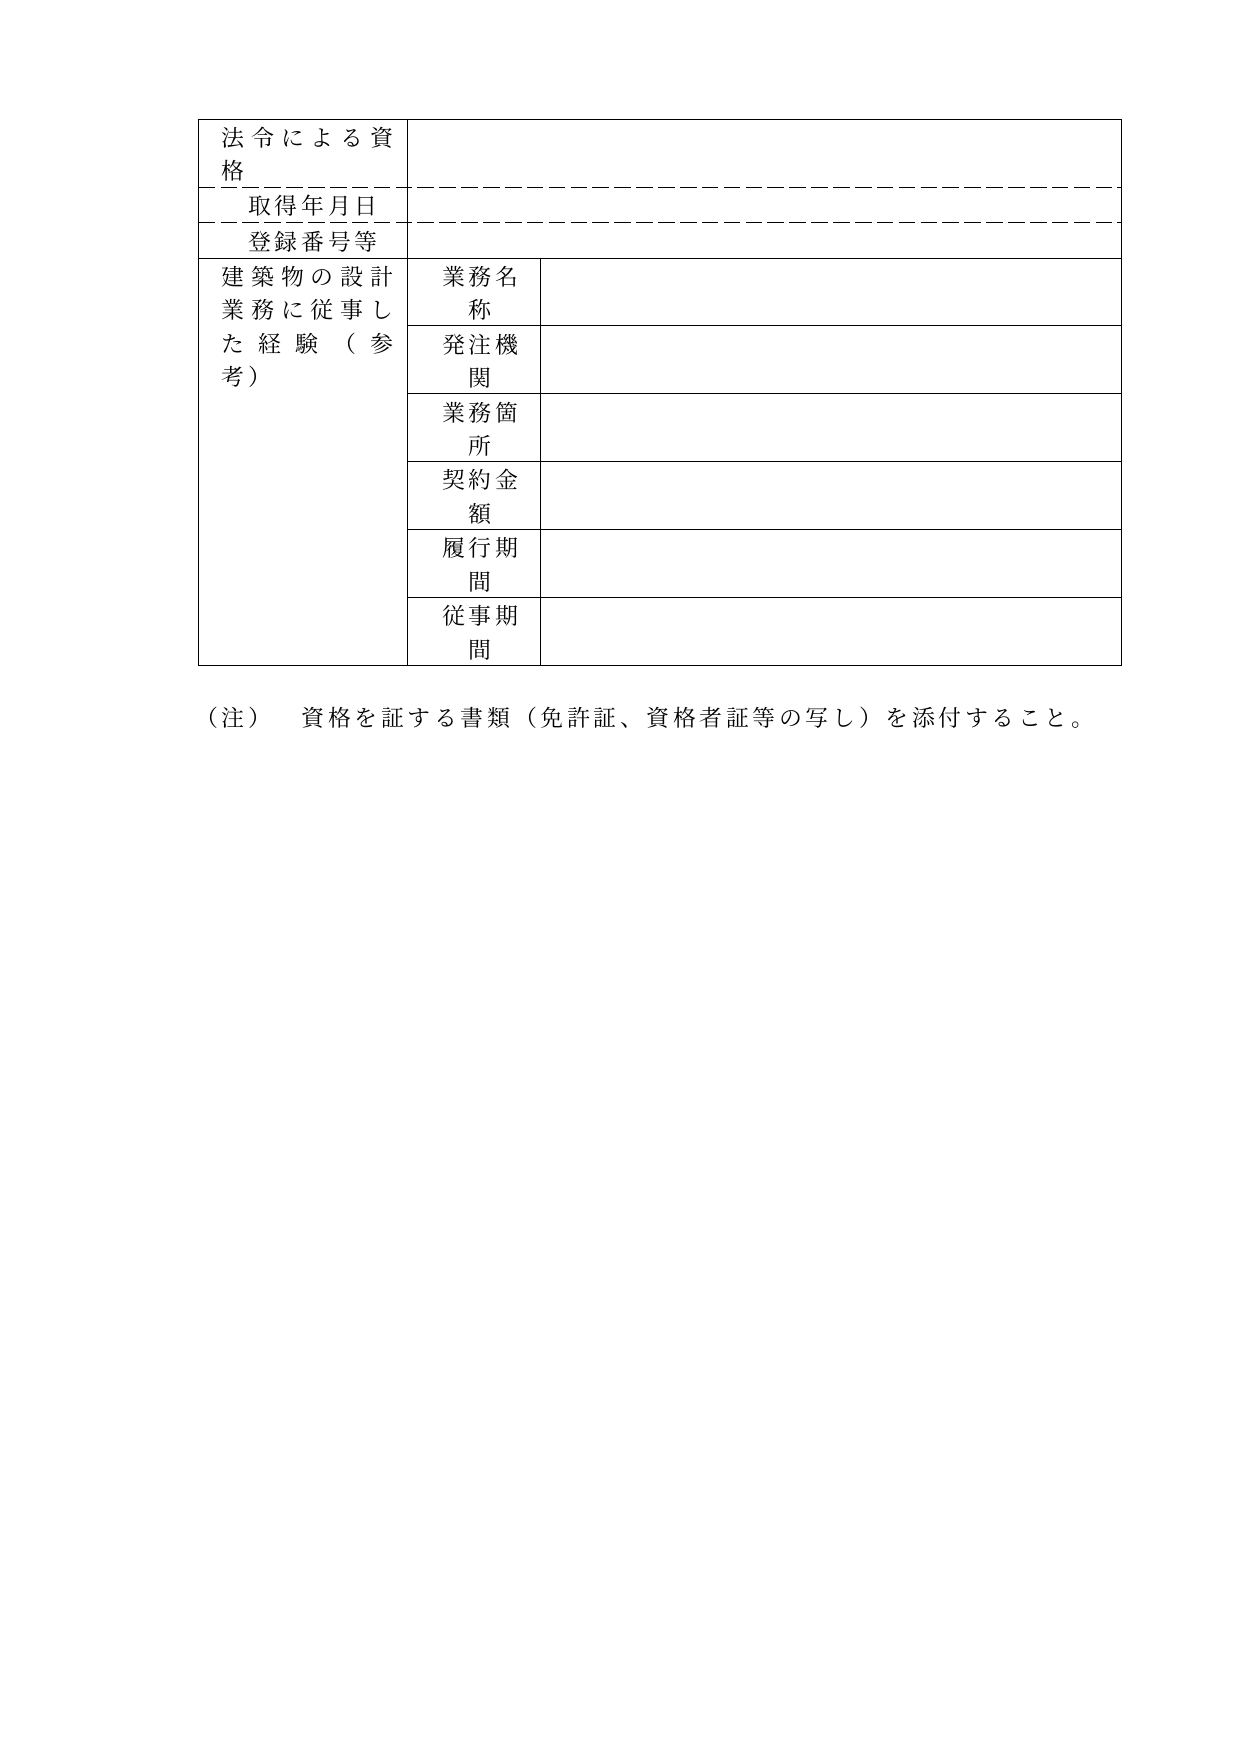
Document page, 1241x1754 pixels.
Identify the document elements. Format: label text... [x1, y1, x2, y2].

table_cell 従事期間 [408, 598, 540, 665]
table_cell 履行期間 [408, 530, 540, 597]
table_cell [408, 222, 1121, 257]
text （注） 資格を証する書類（免許証、資格者証等の写し）を添付すること。 [191, 699, 1098, 733]
table_cell 建築物の設計業務に従事した経験（参考） [199, 259, 407, 665]
table_cell [541, 394, 1121, 461]
table_cell 登録番号等 [199, 222, 407, 257]
table_cell [541, 598, 1121, 665]
table_cell 取得年月日 [199, 187, 407, 222]
table_cell 法令による資格 [199, 120, 407, 187]
table_cell 業務名称 [408, 259, 540, 325]
table_cell [541, 326, 1121, 393]
table_cell [541, 530, 1121, 597]
table_cell 発注機関 [408, 326, 540, 393]
table_cell [408, 120, 1121, 187]
table_cell 契約金額 [408, 462, 540, 529]
table_cell 業務箇所 [408, 394, 540, 461]
table_cell [408, 187, 1121, 222]
table_cell [541, 259, 1121, 325]
table_cell [541, 462, 1121, 529]
